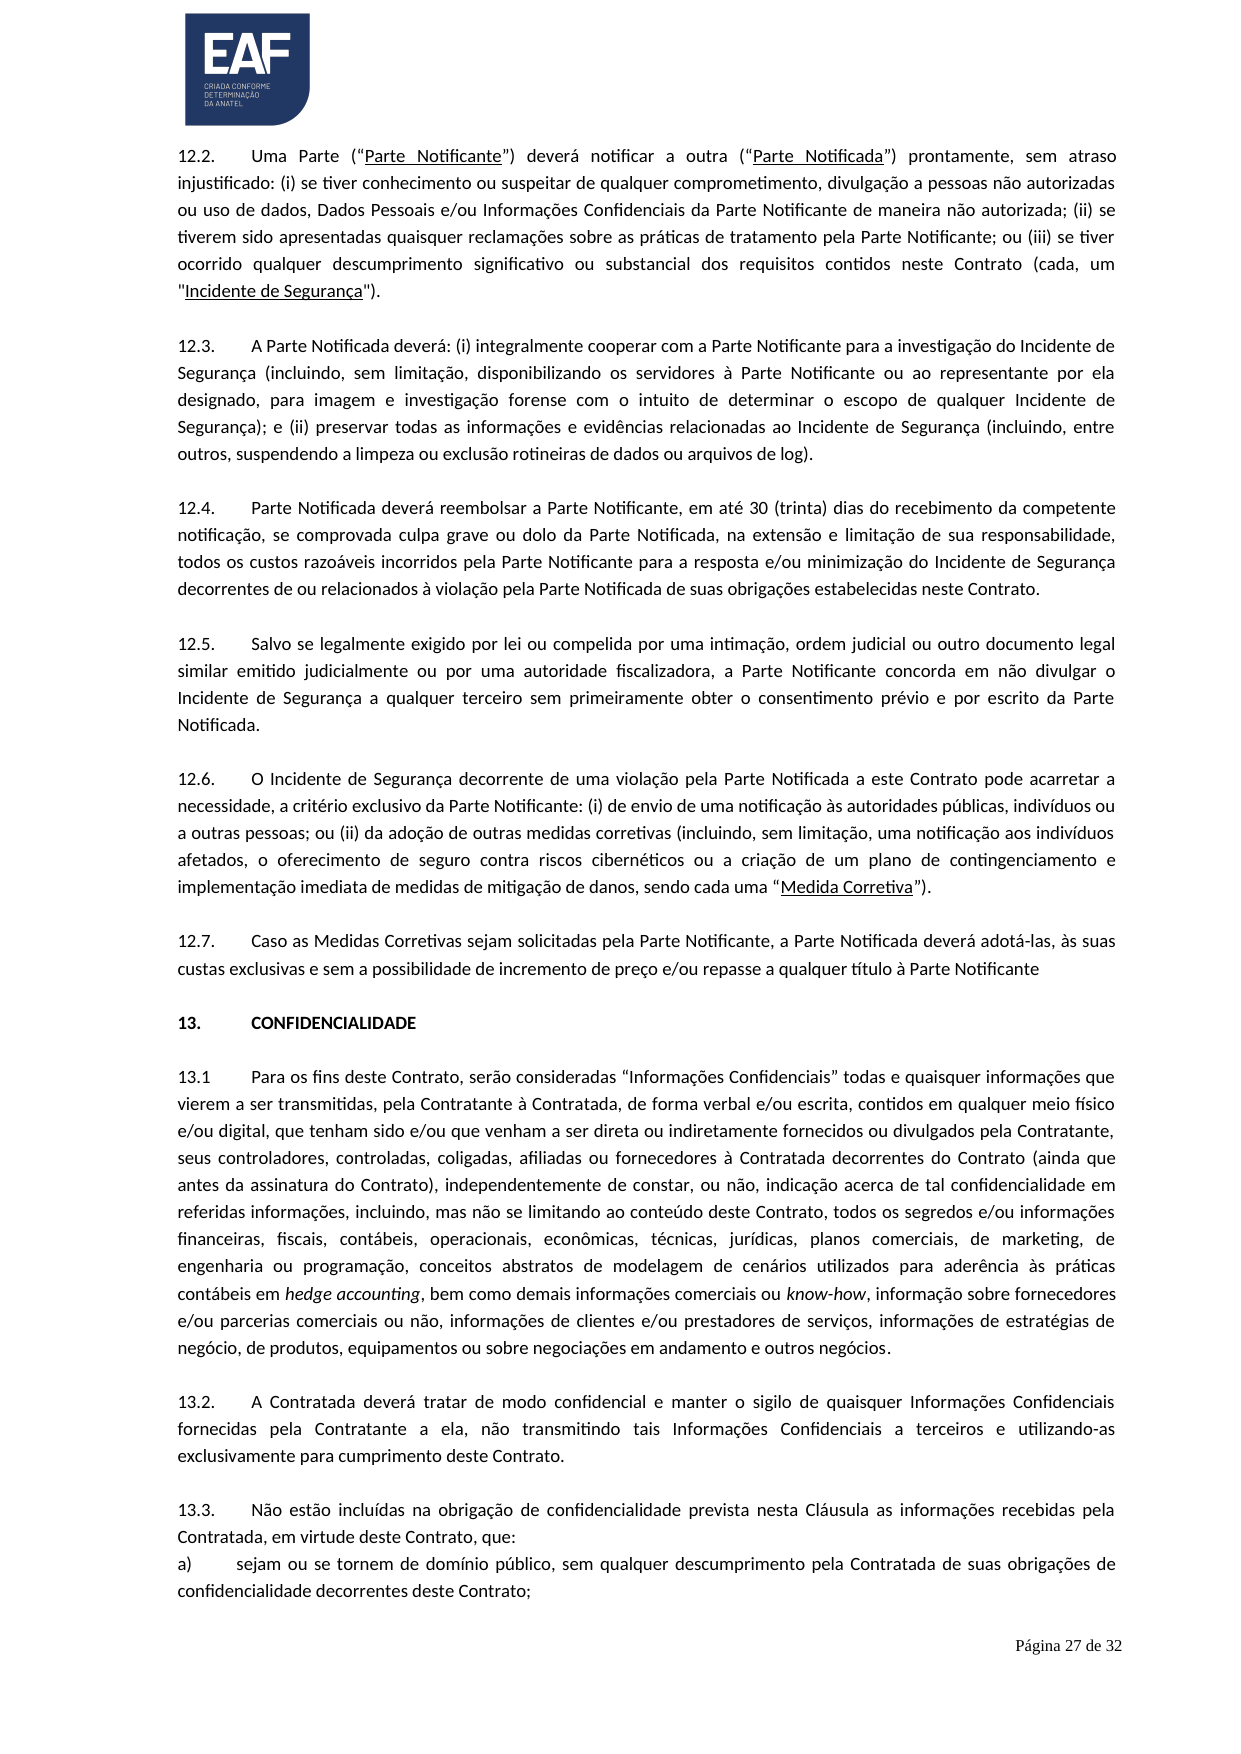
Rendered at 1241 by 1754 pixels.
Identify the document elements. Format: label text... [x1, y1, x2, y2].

text 13.3. Não estão incluídas na obrigação de confidencialidade prevista nesta Cláusula as informações recebidas pela Contratada, em virtude deste Contrato, que: [177, 1494, 1117, 1548]
text 12.6. O Incidente de Segurança decorrente de uma violação pela Parte Notificada a este Contrato pode acarretar a necessidade, a critério exclusivo da Parte Notificante: (i) de envio de uma notificação às autoridades públicas, indivíduos ou a outras pessoas; ou (ii) da adoção de outras medidas corretivas (incluindo, sem limitação, uma notificação aos indivíduos afetados, o oferecimento de seguro contra riscos cibernéticos ou a criação de um plano de contingenciamento e implementação imediata de medidas de mitigação de danos, sendo cada uma “Medida Corretiva”). [177, 763, 1117, 898]
text 12.5. Salvo se legalmente exigido por lei ou compelida por uma intimação, ordem judicial ou outro documento legal similar emitido judicialmente ou por uma autoridade fiscalizadora, a Parte Notificante concorda em não divulgar o Incidente de Segurança a qualquer terceiro sem primeiramente obter o consentimento prévio e por escrito da Parte Notificada. [177, 627, 1117, 736]
list sejam ou se tornem de domínio público, sem qualquer descumprimento pela Contratada de suas obrigações de confidencialidade decorrentes deste Contrato; [177, 1548, 1117, 1602]
text 12.3. A Parte Notificada deverá: (i) integralmente cooperar com a Parte Notificante para a investigação do Incidente de Segurança (incluindo, sem limitação, disponibilizando os servidores à Parte Notificante ou ao representante por ela designado, para imagem e investigação forense com o intuito de determinar o escopo de qualquer Incidente de Segurança); e (ii) preservar todas as informações e evidências relacionadas ao Incidente de Segurança (incluindo, entre outros, suspendendo a limpeza ou exclusão rotineiras de dados ou arquivos de log). [177, 329, 1117, 465]
text 13. CONFIDENCIALIDADE [177, 1007, 1117, 1034]
picture [177, 0, 318, 140]
text 12.7. Caso as Medidas Corretivas sejam solicitadas pela Parte Notificante, a Parte Notificada deverá adotá-las, às suas custas exclusivas e sem a possibilidade de incremento de preço e/ou repasse a qualquer título à Parte Notificante [177, 925, 1117, 979]
text 12.2. Uma Parte (“Parte Notificante”) deverá notificar a outra (“Parte Notificada”) prontamente, sem atraso injustificado: (i) se tiver conhecimento ou suspeitar de qualquer comprometimento, divulgação a pessoas não autorizadas ou uso de dados, Dados Pessoais e/ou Informações Confidenciais da Parte Notificante de maneira não autorizada; (ii) se tiverem sido apresentadas quaisquer reclamações sobre as práticas de tratamento pela Parte Notificante; ou (iii) se tiver ocorrido qualquer descumprimento significativo ou substancial dos requisitos contidos neste Contrato (cada, um "Incidente de Segurança"). [177, 140, 1117, 302]
text 12.4. Parte Notificada deverá reembolsar a Parte Notificante, em até 30 (trinta) dias do recebimento da competente notificação, se comprovada culpa grave ou dolo da Parte Notificada, na extensão e limitação de sua responsabilidade, todos os custos razoáveis incorridos pela Parte Notificante para a resposta e/ou minimização do Incidente de Segurança decorrentes de ou relacionados à violação pela Parte Notificada de suas obrigações estabelecidas neste Contrato. [177, 492, 1117, 600]
text 13.1 Para os fins deste Contrato, serão consideradas “Informações Confidenciais” todas e quaisquer informações que vierem a ser transmitidas, pela Contratante à Contratada, de forma verbal e/ou escrita, contidos em qualquer meio físico e/ou digital, que tenham sido e/ou que venham a ser direta ou indiretamente fornecidos ou divulgados pela Contratante, seus controladores, controladas, coligadas, afiliadas ou fornecedores à Contratada decorrentes do Contrato (ainda que antes da assinatura do Contrato), independentemente de constar, ou não, indicação acerca de tal confidencialidade em referidas informações, incluindo, mas não se limitando ao conteúdo deste Contrato, todos os segredos e/ou informações financeiras, fiscais, contábeis, operacionais, econômicas, técnicas, jurídicas, planos comerciais, de marketing, de engenharia ou programação, conceitos abstratos de modelagem de cenários utilizados para aderência às práticas contábeis em hedge accounting, bem como demais informações comerciais ou know-how, informação sobre fornecedores e/ou parcerias comerciais ou não, informações de clientes e/ou prestadores de serviços, informações de estratégias de negócio, de produtos, equipamentos ou sobre negociações em andamento e outros negócios. [177, 1061, 1117, 1359]
text 13.2. A Contratada deverá tratar de modo confidencial e manter o sigilo de quaisquer Informações Confidenciais fornecidas pela Contratante a ela, não transmitindo tais Informações Confidenciais a terceiros e utilizando-as exclusivamente para cumprimento deste Contrato. [177, 1386, 1117, 1467]
